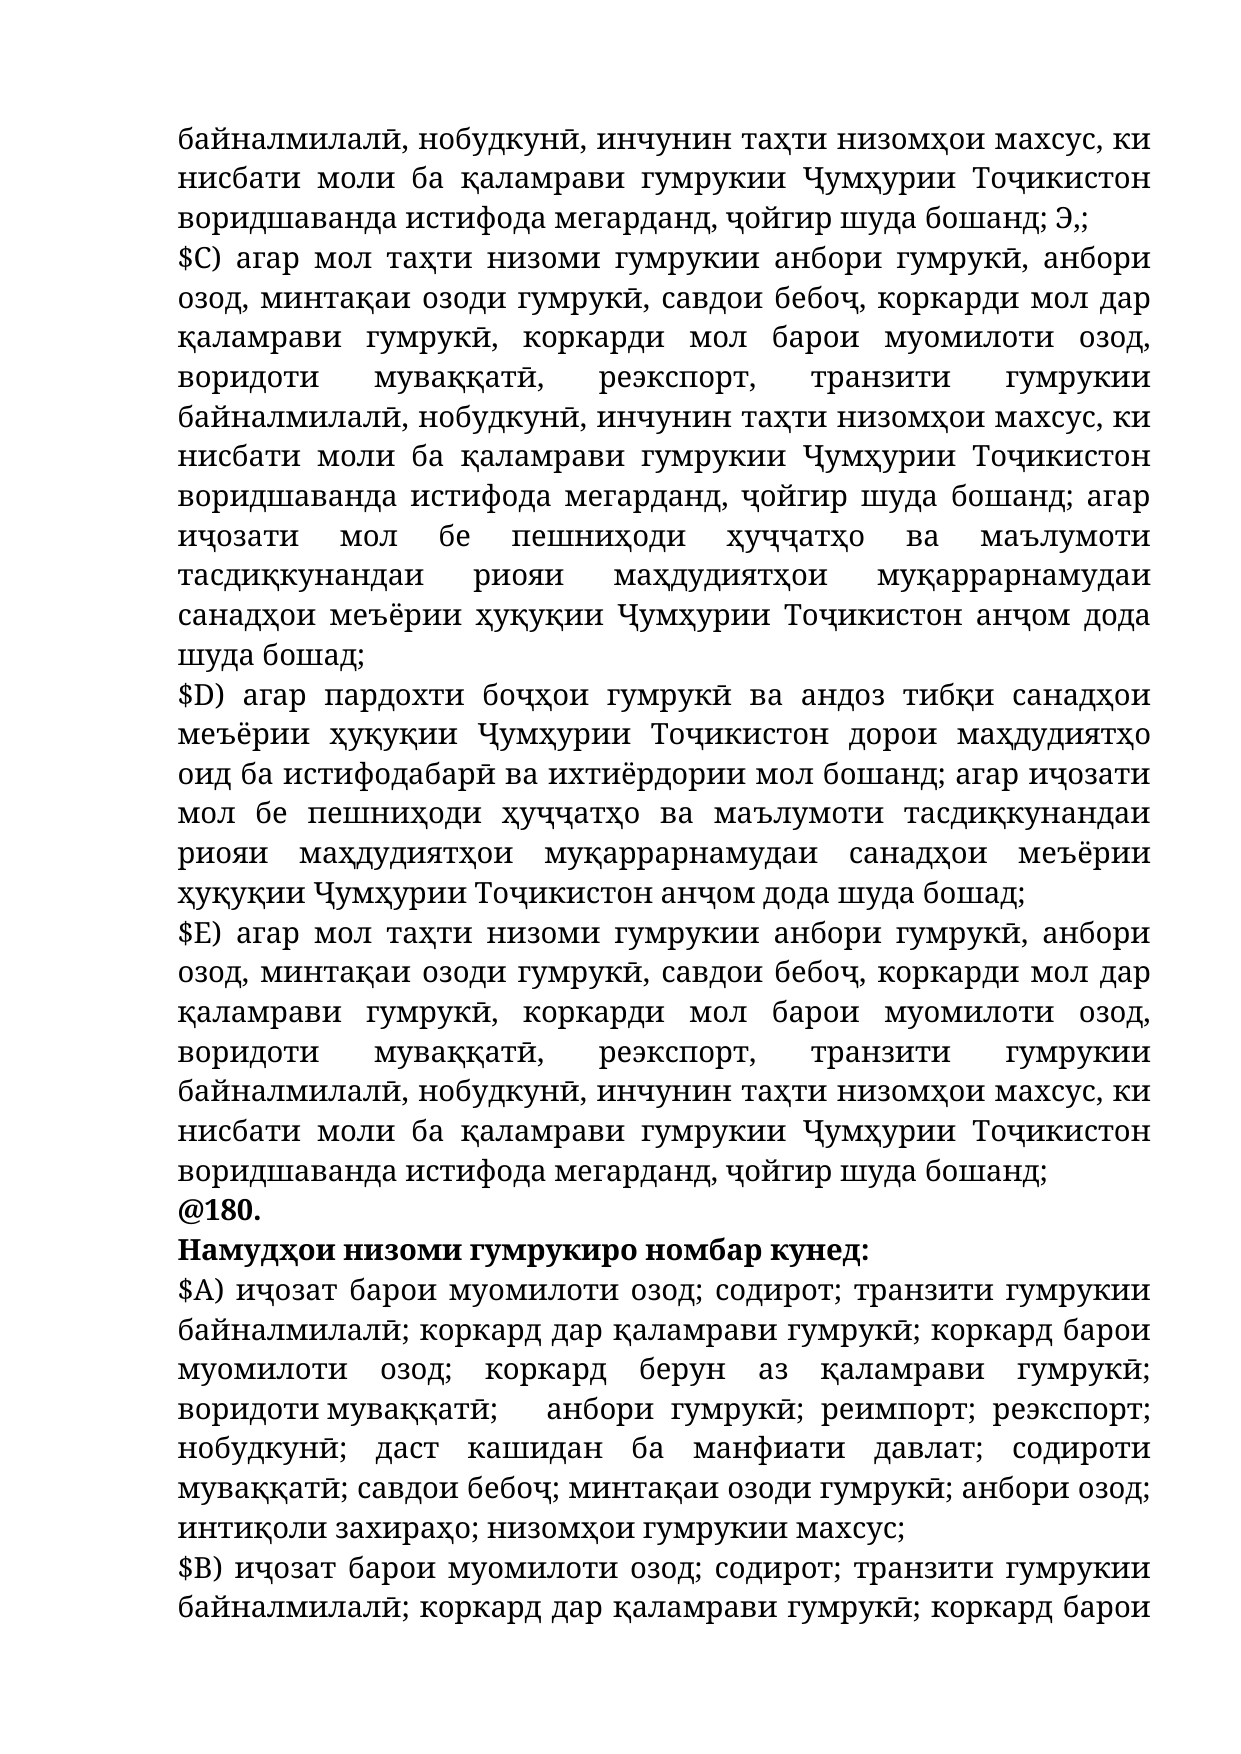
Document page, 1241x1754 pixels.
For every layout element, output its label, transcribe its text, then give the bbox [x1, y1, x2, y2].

text $C) агар мол таҳти низоми гумрукии анбори гумрукӣ, анбори озод, минтақаи озоди гумрукӣ, савдои бебоҷ, коркарди мол дар қаламрави гумрукӣ, коркарди мол барои муомилоти озод, воридоти муваққатӣ, реэкспорт, транзити гумрукии байналмилалӣ, нобудкунӣ, инчунин таҳти низомҳои махсус, ки нисбати моли ба қаламрави гумрукии Ҷумҳурии Тоҷикистон воридшаванда истифода мегарданд, ҷойгир шуда бошанд; агар иҷозати мол бе пешниҳоди ҳуҷҷатҳо ва маълумоти тасдиқкунандаи риояи маҳдудиятҳои муқаррарнамудаи санадҳои меъёрии ҳуқуқии Ҷумҳурии Тоҷикистон анҷом дода шуда бошад; [177, 237, 1152, 674]
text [177, 1547, 1152, 1626]
text $A) иҷозат барои муомилоти озод; содирот; транзити гумрукии байналмилалӣ; коркард дар қаламрави гумрукӣ; коркард барои муомилоти озод; коркард берун аз қаламрави гумрукӣ; воридоти муваққатӣ; анбори гумрукӣ; реимпорт; реэкспорт; нобудкунӣ; даст кашидан ба манфиати давлат; содироти муваққатӣ; савдои бебоҷ; минтақаи озоди гумрукӣ; анбори озод; интиқоли захираҳо; низомҳои гумрукии махсус; [177, 1269, 1152, 1547]
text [177, 118, 1152, 237]
text Намудҳои низоми гумрукиро номбар кунед: [177, 1229, 1152, 1269]
text $E) агар мол таҳти низоми гумрукии анбори гумрукӣ, анбори озод, минтақаи озоди гумрукӣ, савдои бебоҷ, коркарди мол дар қаламрави гумрукӣ, коркарди мол барои муомилоти озод, воридоти муваққатӣ, реэкспорт, транзити гумрукии байналмилалӣ, нобудкунӣ, инчунин таҳти низомҳои махсус, ки нисбати моли ба қаламрави гумрукии Ҷумҳурии Тоҷикистон воридшаванда истифода мегарданд, ҷойгир шуда бошанд; [177, 912, 1152, 1190]
text @180. [177, 1190, 1152, 1229]
text $D) агар пардохти боҷҳои гумрукӣ ва андоз тибқи санадҳои меъёрии ҳуқуқии Ҷумҳурии Тоҷикистон дорои маҳдудиятҳо оид ба истифодабарӣ ва ихтиёрдории мол бошанд; агар иҷозати мол бе пешниҳоди ҳуҷҷатҳо ва маълумоти тасдиқкунандаи риояи маҳдудиятҳои муқаррарнамудаи санадҳои меъёрии ҳуқуқии Ҷумҳурии Тоҷикистон анҷом дода шуда бошад; [177, 674, 1152, 912]
